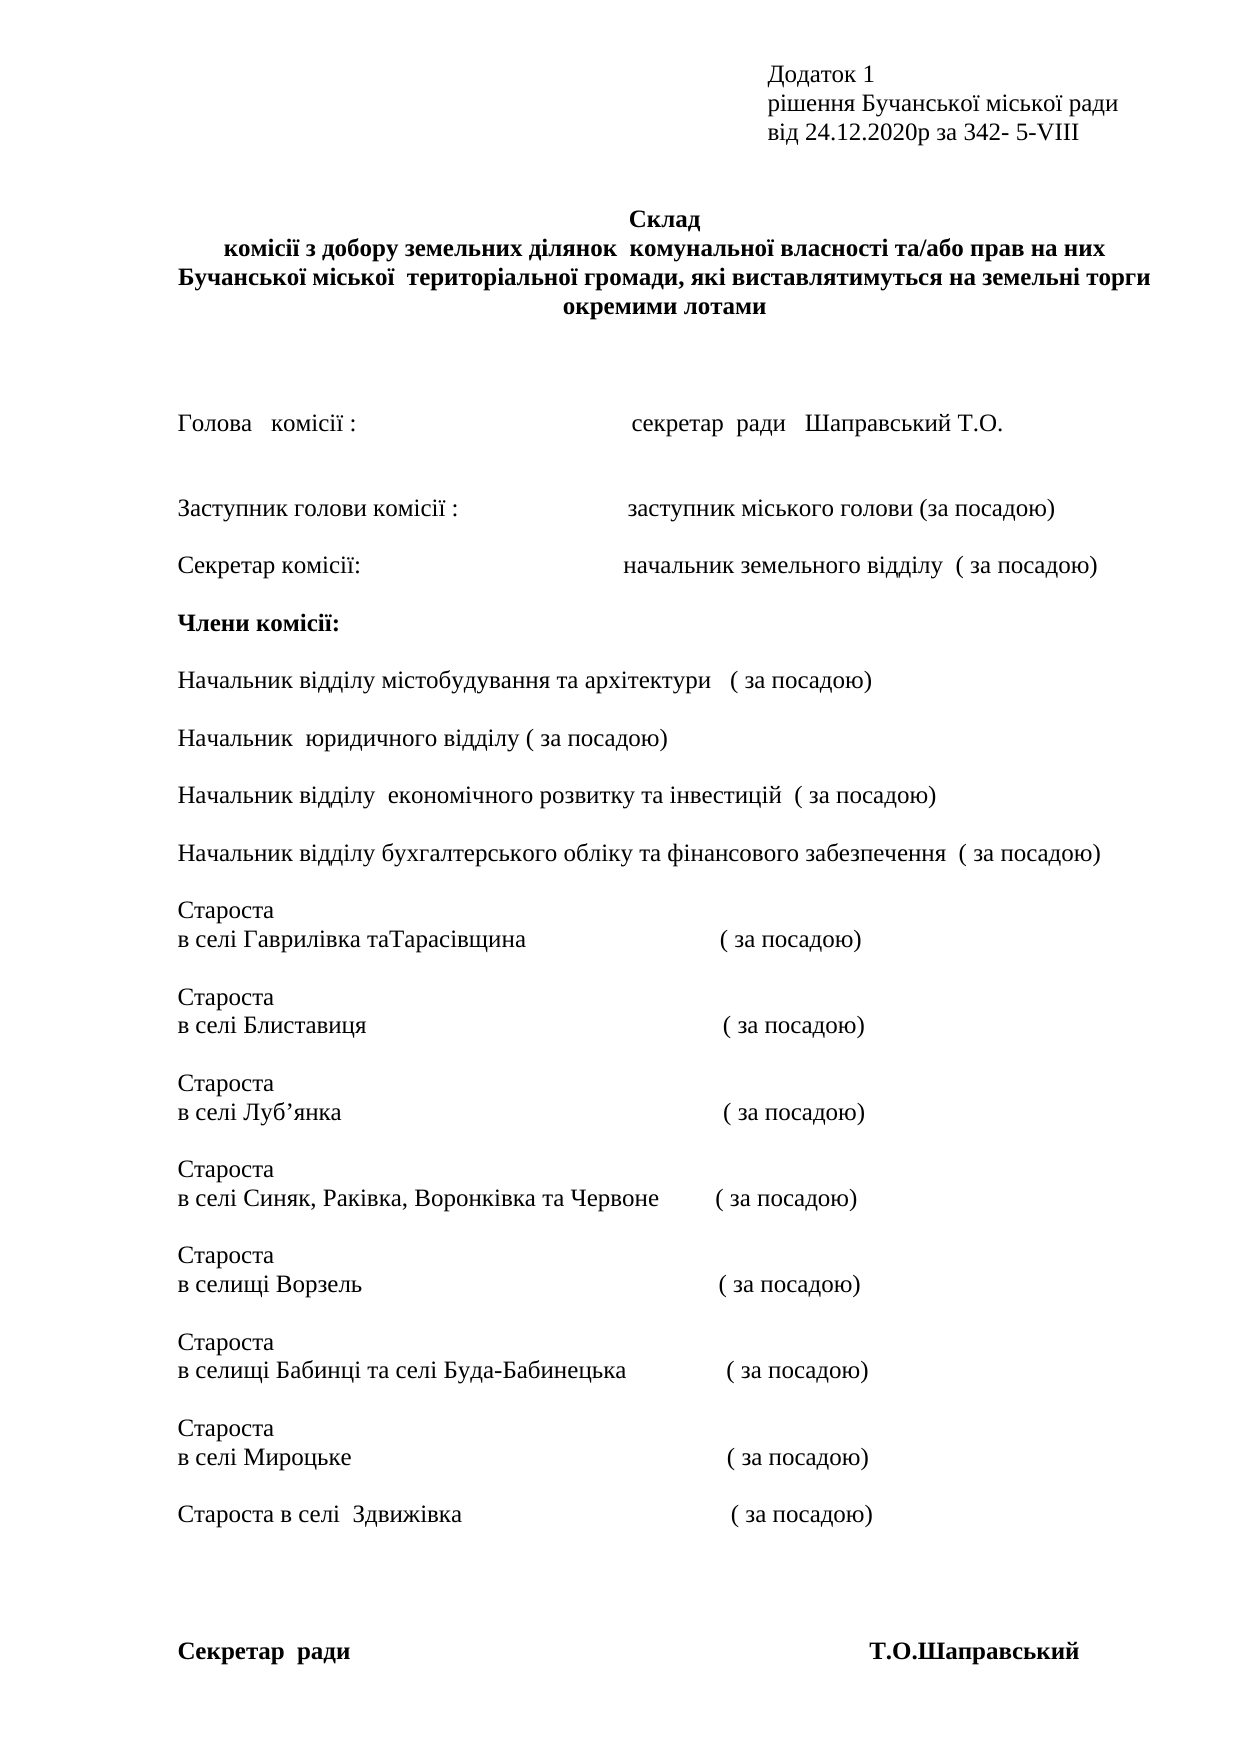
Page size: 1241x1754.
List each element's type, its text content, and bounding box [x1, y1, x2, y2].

text в селі Гаврилівка таТарасівщина ( за посадою) [177, 924, 1152, 953]
text в селі Синяк, Раківка, Воронківка та Червоне ( за посадою) [177, 1183, 1152, 1212]
text Начальник відділу містобудування та архітектури ( за посадою) [177, 666, 1152, 694]
text Староста [177, 896, 1152, 924]
text Голова комісії : секретар ради Шаправський Т.О. [177, 408, 1152, 436]
text Додаток 1 [767, 59, 1152, 88]
text Староста [177, 1154, 1152, 1183]
text Заступник голови комісії : заступник міського голови (за посадою) [177, 493, 1152, 522]
text від 24.12.2020р за 342- 5-VІІІ [767, 117, 1152, 145]
text Староста [177, 1413, 1152, 1442]
text в селі Луб’янка ( за посадою) [177, 1097, 1152, 1126]
text Секретар ради Т.О.Шаправський [177, 1636, 1152, 1664]
text Староста [177, 1068, 1152, 1097]
text Староста [177, 1327, 1152, 1356]
text Начальник відділу бухгалтерського обліку та фінансового забезпечення ( за посадою) [177, 838, 1152, 867]
text Склад [177, 204, 1152, 233]
text Секретар комісії: начальник земельного відділу ( за посадою) [177, 551, 1152, 579]
text Начальник відділу економічного розвитку та інвестицій ( за посадою) [177, 781, 1152, 809]
text в селищі Ворзель ( за посадою) [177, 1269, 1152, 1298]
text Члени комісії: [177, 608, 1152, 637]
text в селищі Бабинці та селі Буда-Бабинецька ( за посадою) [177, 1356, 1152, 1384]
text Староста [177, 1241, 1152, 1269]
text рішення Бучанської міської ради [767, 88, 1152, 117]
text Староста [177, 982, 1152, 1011]
text Староста в селі Здвижівка ( за посадою) [177, 1499, 1152, 1528]
text Начальник юридичного відділу ( за посадою) [177, 723, 1152, 752]
text в селі Мироцьке ( за посадою) [177, 1442, 1152, 1471]
text комісії з добору земельних ділянок комунальної власності та/або прав на них Бучанської міської територіальної громади, які виставлятимуться на земельні торги окремими лотами [177, 233, 1152, 319]
text в селі Блиставиця ( за посадою) [177, 1011, 1152, 1039]
